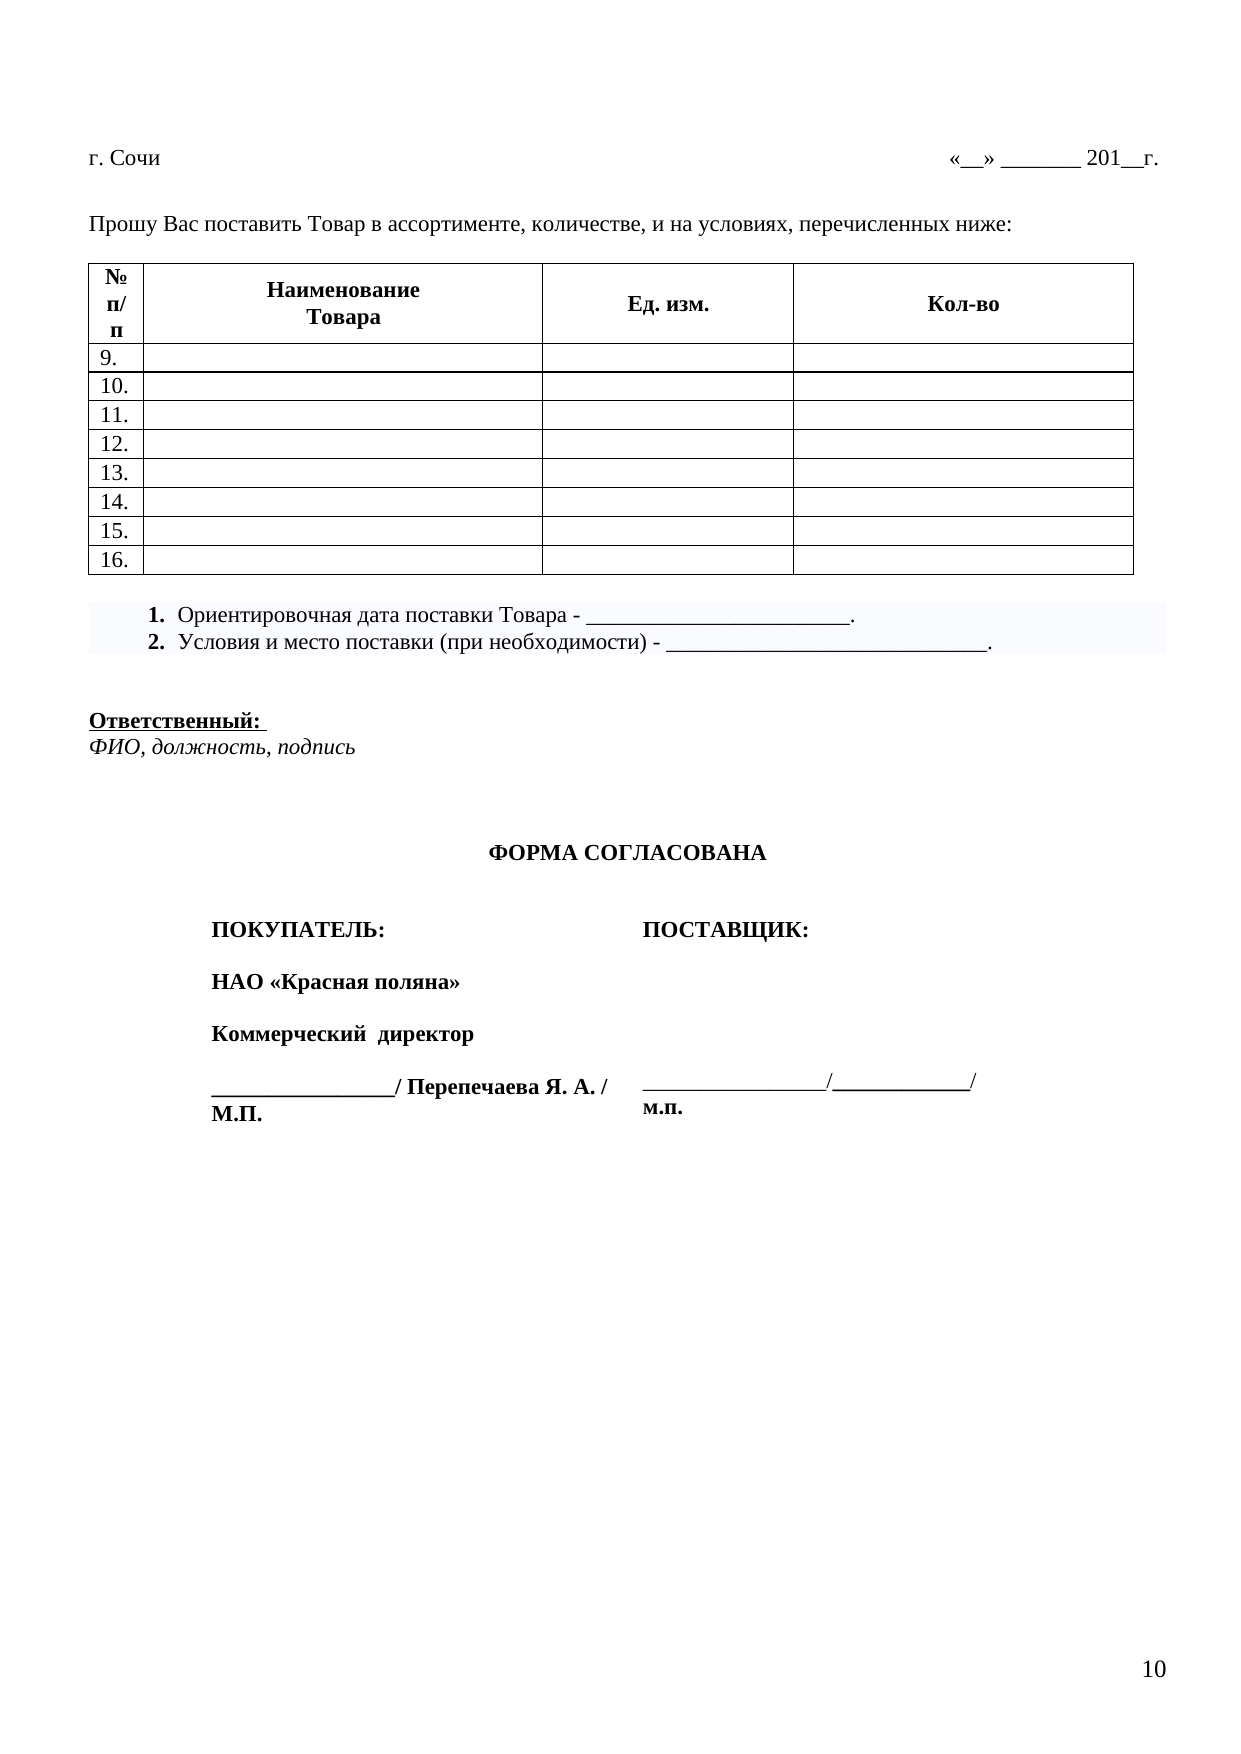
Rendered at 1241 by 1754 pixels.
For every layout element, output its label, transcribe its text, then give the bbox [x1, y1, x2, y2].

table_cell [543, 459, 793, 487]
table_cell [144, 459, 542, 487]
table_cell [144, 546, 542, 574]
table_cell [89, 488, 143, 516]
table_cell [89, 373, 143, 400]
table_header Кол-во [794, 264, 1133, 342]
table_cell [144, 373, 542, 400]
list Ориентировочная дата поставки Товара - _______________________. [89, 602, 1166, 628]
table_cell [543, 373, 793, 400]
table_cell [794, 344, 1133, 371]
table_header № п/п [89, 264, 143, 342]
list Условия и место поставки (при необходимости) - ____________________________. [89, 628, 1166, 654]
table_cell [144, 344, 542, 371]
table_header Наименование Товара [144, 264, 542, 342]
text Ответственный: [89, 707, 1166, 733]
table_cell [89, 546, 143, 574]
table_cell [543, 430, 793, 458]
table_cell [89, 430, 143, 458]
table_cell [794, 546, 1133, 574]
table_cell [794, 517, 1133, 545]
text г. Сочи «__» _______ 201__г. [89, 144, 1166, 171]
table_cell [89, 401, 143, 429]
table_cell [543, 488, 793, 516]
text ФОРМА СОГЛАСОВАНА [89, 839, 1166, 865]
table_cell [543, 401, 793, 429]
table_cell [794, 430, 1133, 458]
table_header ПОСТАВЩИК: ________________/____________/ м.п. [631, 891, 1055, 1126]
text ФИО, должность, подпись [89, 733, 1166, 760]
table_cell [794, 373, 1133, 400]
text Прошу Вас поставить Товар в ассортименте, количестве, и на условиях, перечисленных ниже: [89, 210, 1166, 236]
table_cell [144, 430, 542, 458]
table_header Ед. изм. [543, 264, 793, 342]
table_cell [543, 517, 793, 545]
table_cell [144, 488, 542, 516]
table_cell [89, 344, 143, 371]
table_header ПОКУПАТЕЛЬ: НАО «Красная поляна» Коммерческий директор ________________/ Перепечаева Я. А. / М.П. [200, 891, 631, 1126]
table_cell [144, 401, 542, 429]
table_cell [89, 517, 143, 545]
table_cell [543, 344, 793, 371]
table_cell [794, 488, 1133, 516]
table_cell [89, 459, 143, 487]
table_cell [543, 546, 793, 574]
table_cell [794, 401, 1133, 429]
table_cell [144, 517, 542, 545]
table_cell [794, 459, 1133, 487]
